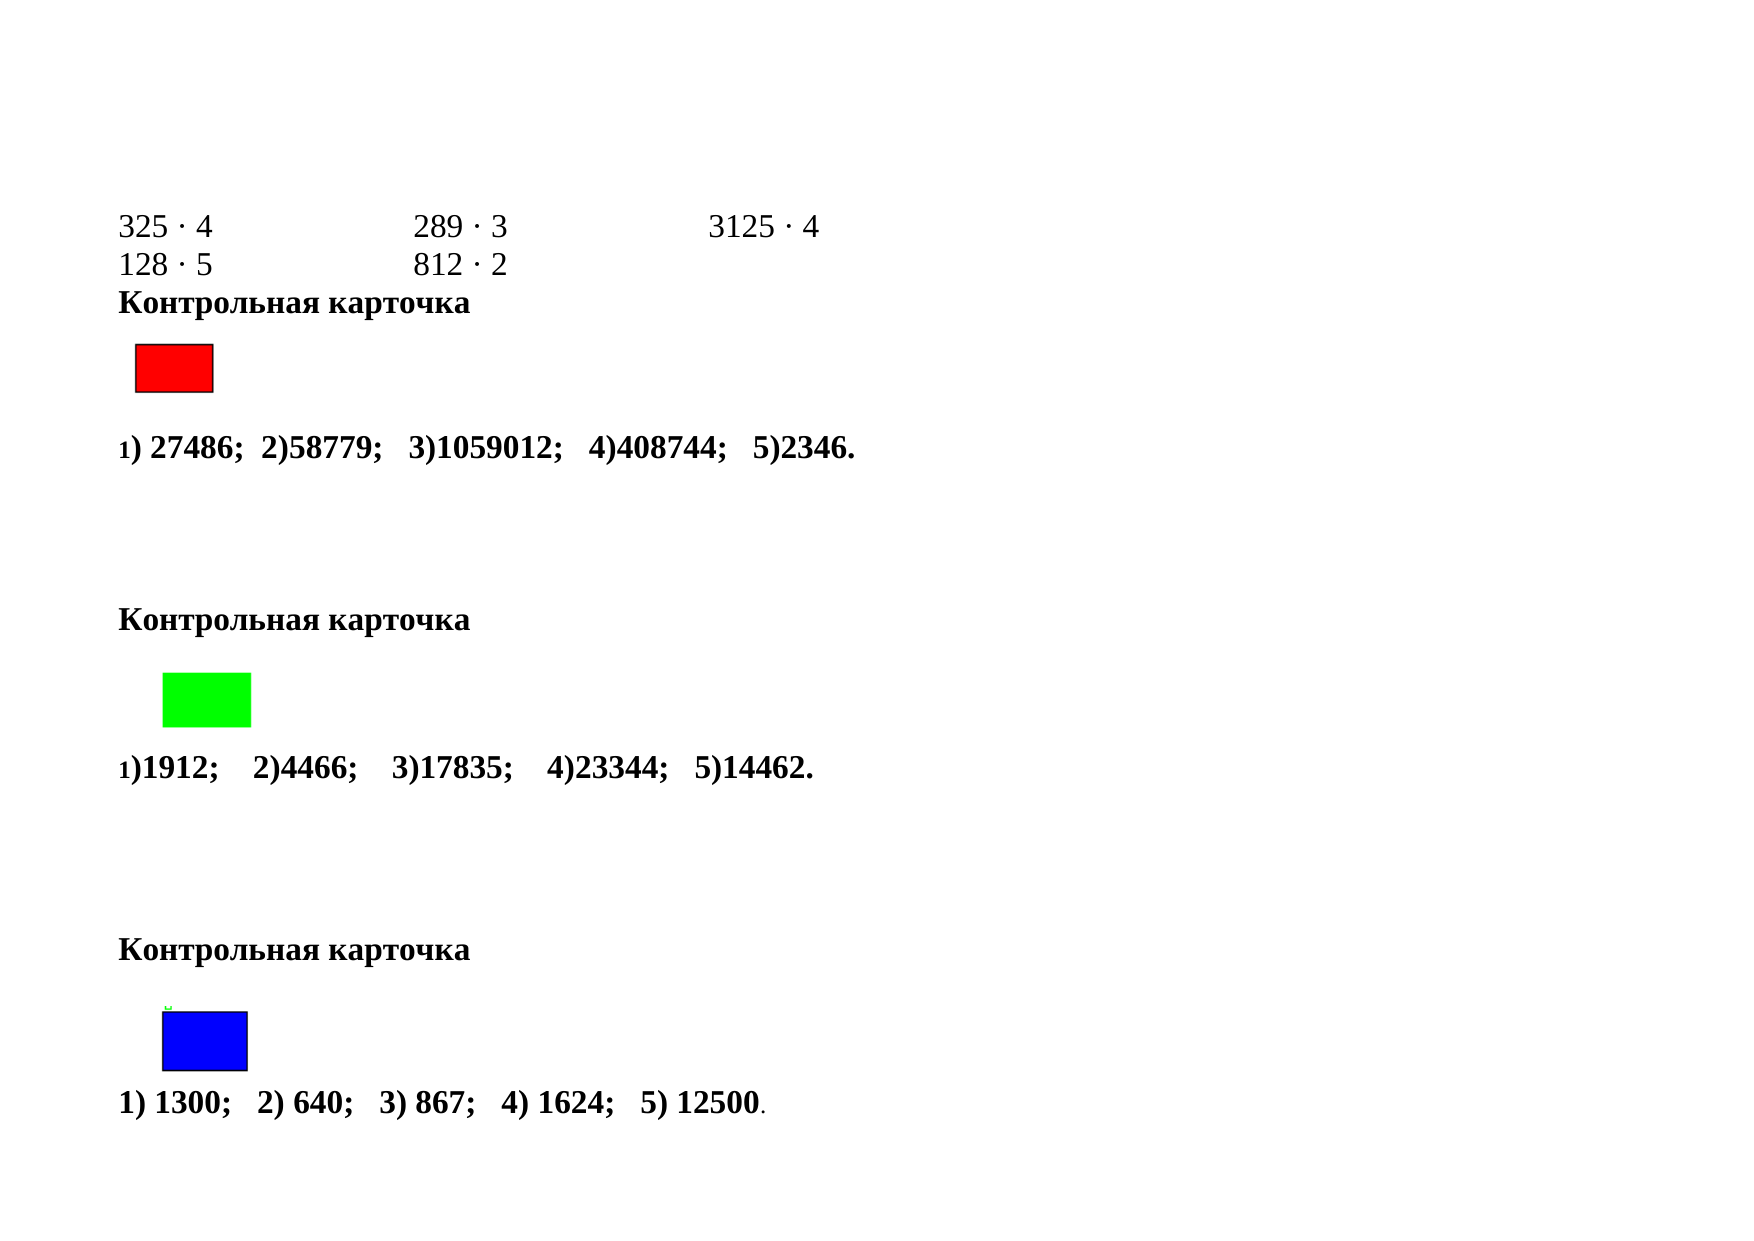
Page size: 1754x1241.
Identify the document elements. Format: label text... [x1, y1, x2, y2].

text 1) 1300; 2) 640; 3) 867; 4) 1624; 5) 12500. [118, 1083, 1636, 1121]
text 128 · 5 812 · 2 [118, 244, 1636, 283]
text 325 · 4 289 · 3 3125 · 4 [118, 206, 1636, 244]
text 1)1912; 2)4466; 3)17835; 4)23344; 5)14462. [118, 747, 1636, 786]
picture [118, 1006, 269, 1083]
text 1) 27486; 2)58779; 3)1059012; 4)408744; 5)2346. [118, 427, 1636, 466]
picture [118, 321, 228, 428]
text Контрольная карточка [118, 929, 1636, 968]
picture [118, 638, 301, 748]
text Контрольная карточка [118, 600, 1636, 638]
text Контрольная карточка [118, 283, 1636, 321]
